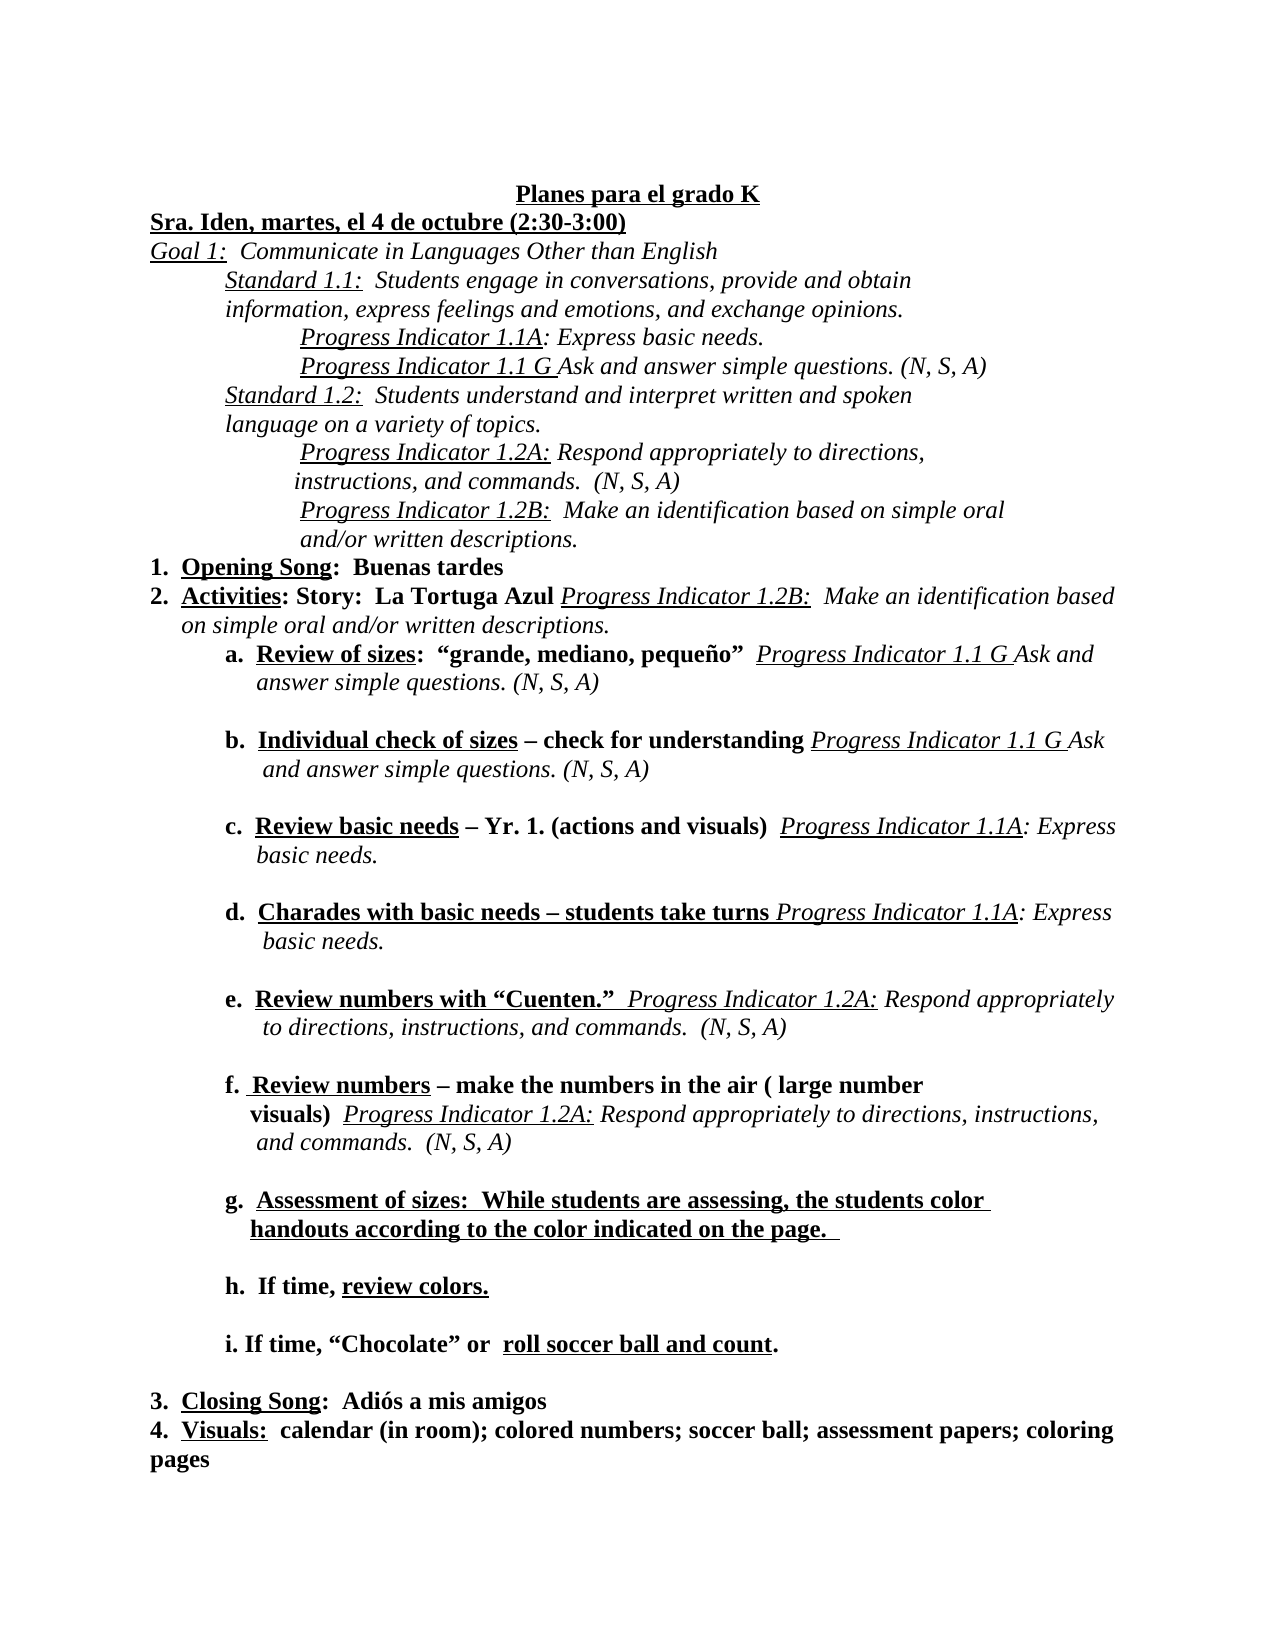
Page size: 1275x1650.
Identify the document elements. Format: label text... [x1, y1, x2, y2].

text and answer simple questions. (N, S, A) [150, 754, 1125, 782]
text Progress Indicator 1.1A: Express basic needs. [150, 322, 1125, 351]
text 3. Closing Song: Adiós a mis amigos [150, 1386, 1125, 1415]
text Planes para el grado K [150, 179, 1125, 207]
text b. Individual check of sizes – check for understanding Progress Indicator 1.1 G Ask [150, 725, 1125, 754]
text 4. Visuals: calendar (in room); colored numbers; soccer ball; assessment papers; coloring pages [150, 1415, 1125, 1472]
text f. Review numbers – make the numbers in the air ( large number [150, 1070, 1125, 1099]
text basic needs. [150, 926, 1125, 955]
text Standard 1.2: Students understand and interpret written and spoken [150, 380, 1125, 409]
text c. Review basic needs – Yr. 1. (actions and visuals) Progress Indicator 1.1A: Express [150, 811, 1125, 840]
text information, express feelings and emotions, and exchange opinions. [150, 294, 1125, 322]
text basic needs. [150, 840, 1125, 869]
text and commands. (N, S, A) [225, 1127, 1125, 1156]
text visuals) Progress Indicator 1.2A: Respond appropriately to directions, instructions, [225, 1099, 1125, 1127]
text Progress Indicator 1.2B: Make an identification based on simple oral [150, 495, 1125, 524]
text Sra. Iden, martes, el 4 de octubre (2:30-3:00) [150, 207, 1125, 236]
text 1. Opening Song: Buenas tardes [150, 552, 1125, 581]
text h. If time, review colors. [150, 1271, 1125, 1300]
text to directions, instructions, and commands. (N, S, A) [225, 1012, 1125, 1041]
text instructions, and commands. (N, S, A) [225, 466, 1125, 495]
text Goal 1: Communicate in Languages Other than English [150, 236, 1125, 265]
text language on a variety of topics. [150, 409, 1125, 437]
text and/or written descriptions. [225, 524, 1125, 552]
text a. Review of sizes: “grande, mediano, pequeño” Progress Indicator 1.1 G Ask and [150, 639, 1125, 667]
text i. If time, “Chocolate” or roll soccer ball and count. [150, 1329, 1125, 1357]
text Progress Indicator 1.2A: Respond appropriately to directions, [225, 437, 1125, 466]
text on simple oral and/or written descriptions. [150, 610, 1125, 639]
text g. Assessment of sizes: While students are assessing, the students color [150, 1185, 1125, 1214]
text e. Review numbers with “Cuenten.” Progress Indicator 1.2A: Respond appropriately [225, 984, 1125, 1012]
text handouts according to the color indicated on the page. [150, 1214, 1125, 1242]
text 2. Activities: Story: La Tortuga Azul Progress Indicator 1.2B: Make an identification based [150, 581, 1125, 610]
text Standard 1.1: Students engage in conversations, provide and obtain [150, 265, 1125, 294]
text Progress Indicator 1.1 G Ask and answer simple questions. (N, S, A) [150, 351, 1125, 380]
text answer simple questions. (N, S, A) [150, 667, 1125, 696]
text d. Charades with basic needs – students take turns Progress Indicator 1.1A: Express [150, 897, 1125, 926]
